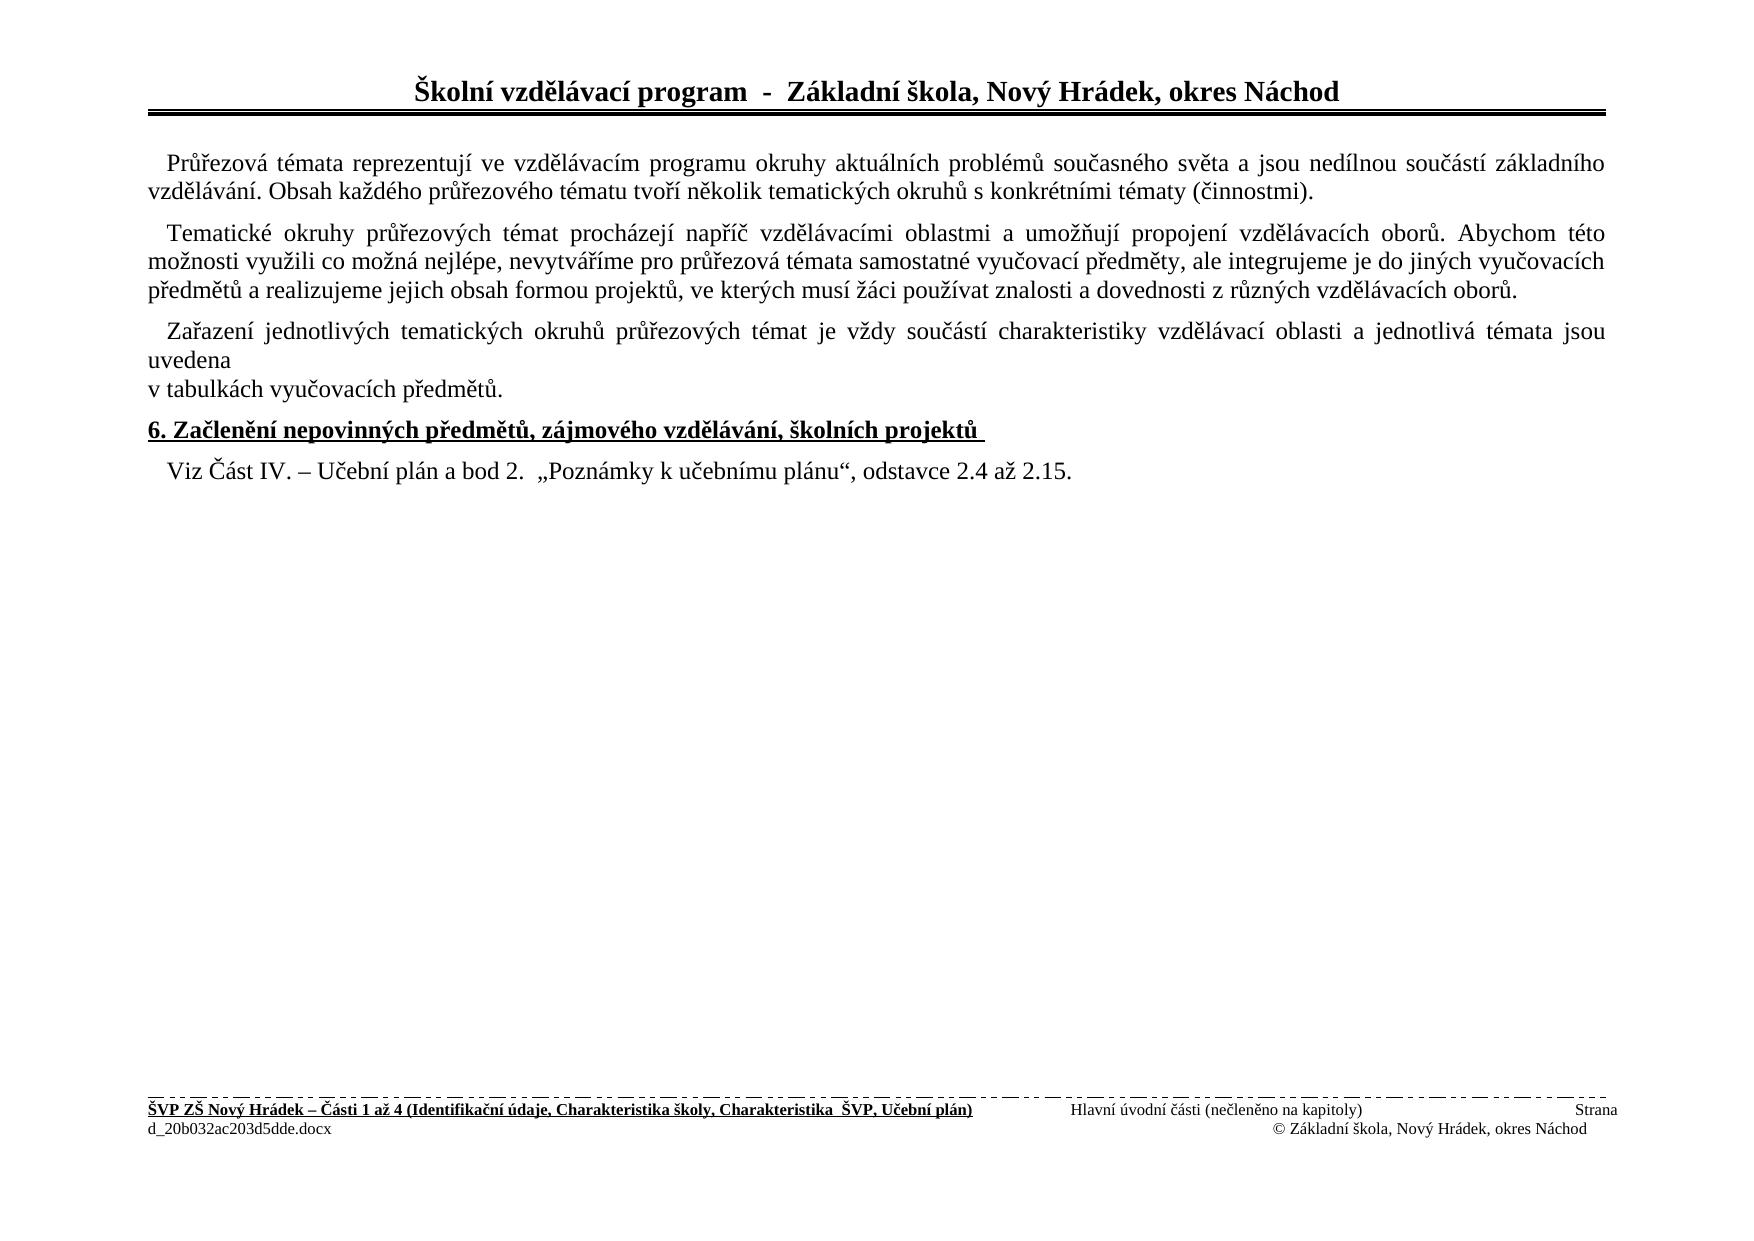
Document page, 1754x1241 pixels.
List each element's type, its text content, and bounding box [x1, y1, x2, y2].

text Průřezová témata reprezentují ve vzdělávacím programu okruhy aktuálních problémů současného světa a jsou nedílnou součástí základního vzdělávání. Obsah každého průřezového tématu tvoří několik tematických okruhů s konkrétními tématy (činnostmi). [148, 148, 1606, 205]
text Tematické okruhy průřezových témat procházejí napříč vzdělávacími oblastmi a umožňují propojení vzdělávacích oborů. Abychom této možnosti využili co možná nejlépe, nevytváříme pro průřezová témata samostatné vyučovací předměty, ale integrujeme je do jiných vyučovacích předmětů a realizujeme jejich obsah formou projektů, ve kterých musí žáci používat znalosti a dovednosti z různých vzdělávacích oborů. [148, 218, 1606, 304]
text 6. Začlenění nepovinných předmětů, zájmového vzdělávání, školních projektů [148, 415, 1606, 444]
text Viz Část IV. – Učební plán a bod 2. „Poznámky k učebnímu plánu“, odstavce 2.4 až 2.15. [148, 456, 1606, 485]
text Zařazení jednotlivých tematických okruhů průřezových témat je vždy součástí charakteristiky vzdělávací oblasti a jednotlivá témata jsou uvedena v tabulkách vyučovacích předmětů. [148, 316, 1606, 403]
